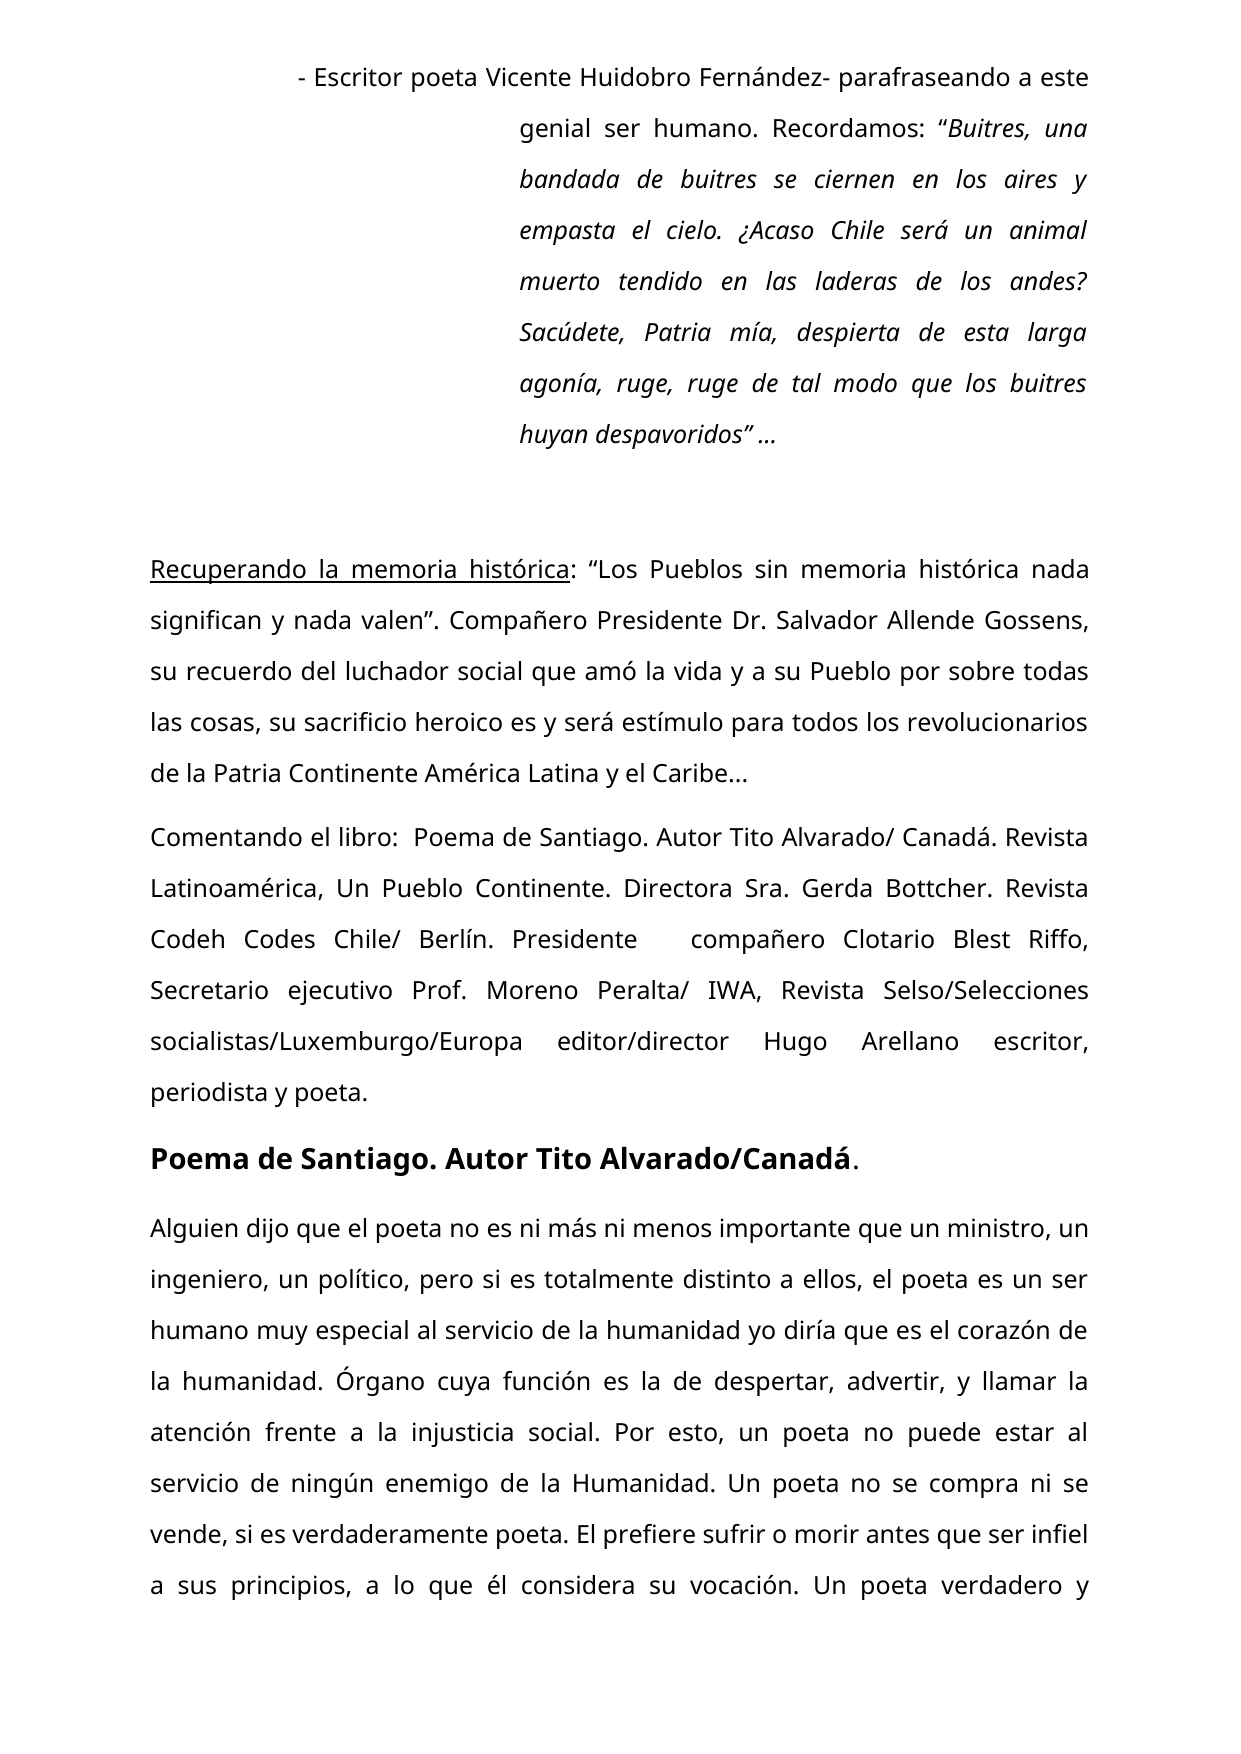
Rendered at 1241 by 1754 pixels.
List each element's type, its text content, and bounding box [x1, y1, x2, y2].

text Comentando el libro: Poema de Santiago. Autor Tito Alvarado/ Canadá. Revista Latinoamérica, Un Pueblo Continente. Directora Sra. Gerda Bottcher. Revista Codeh Codes Chile/ Berlín. Presidente compañero Clotario Blest Riffo, Secretario ejecutivo Prof. Moreno Peralta/ IWA, Revista Selso/Selecciones socialistas/Luxemburgo/Europa editor/director Hugo Arellano escritor, periodista y poeta. [150, 819, 1090, 1109]
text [150, 1210, 1090, 1602]
text Recuperando la memoria histórica: “Los Pueblos sin memoria histórica nada significan y nada valen”. Compañero Presidente Dr. Salvador Allende Gossens, su recuerdo del luchador social que amó la vida y a su Pueblo por sobre todas las cosas, su sacrificio heroico es y será estímulo para todos los revolucionarios de la Patria Continente América Latina y el Caribe... [150, 552, 1090, 790]
text - Escritor poeta Vicente Huidobro Fernández- parafraseando a este genial ser humano. Recordamos: “Buitres, una bandada de buitres se ciernen en los aires y empasta el cielo. ¿Acaso Chile será un animal muerto tendido en las laderas de los andes? Sacúdete, Patria mía, despierta de esta larga agonía, ruge, ruge de tal modo que los buitres huyan despavoridos” ... [298, 59, 1090, 451]
text Poema de Santiago. Autor Tito Alvarado/Canadá. [150, 1138, 1090, 1178]
